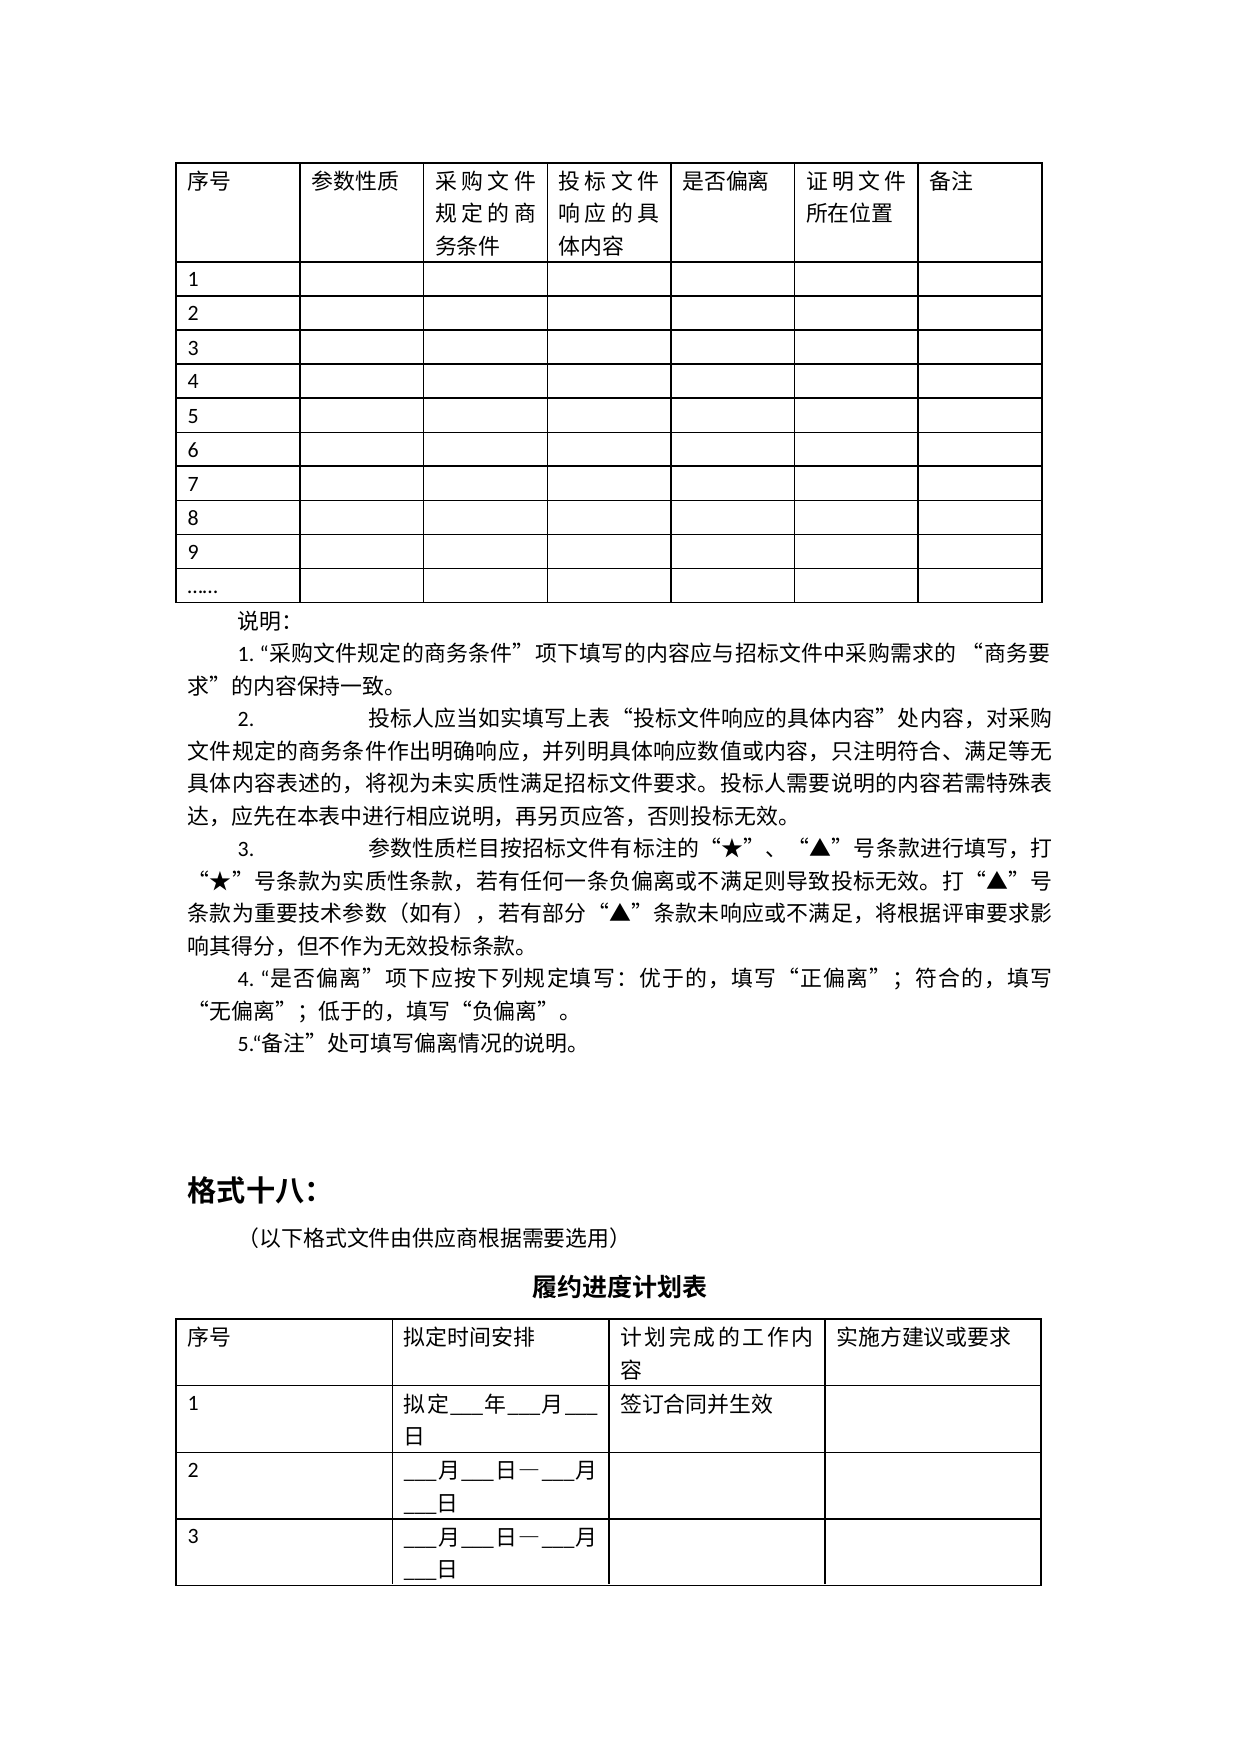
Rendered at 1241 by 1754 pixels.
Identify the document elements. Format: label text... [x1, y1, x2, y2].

table_cell [795, 399, 917, 431]
table_cell [919, 535, 1041, 568]
table_cell [672, 365, 794, 397]
table_header 是否偏离 [672, 164, 794, 261]
table_cell [548, 365, 670, 397]
text 4. “是否偏离”项下应按下列规定填写：优于的，填写“正偏离”；符合的，填写“无偏离”；低于的，填写“负偏离”。 [187, 961, 1053, 1026]
table_cell [301, 501, 423, 533]
text 2. 投标人应当如实填写上表“投标文件响应的具体内容”处内容，对采购文件规定的商务条件作出明确响应，并列明具体响应数值或内容，只注明符合、满足等无具体内容表述的，将视为未实质性满足招标文件要求。投标人需要说明的内容若需特殊表达，应先在本表中进行相应说明，再另页应答，否则投标无效。 [187, 701, 1053, 831]
table_cell [548, 331, 670, 363]
table_cell [610, 1453, 824, 1518]
table_cell [919, 467, 1041, 499]
table_cell [672, 331, 794, 363]
table_cell [795, 331, 917, 363]
table_cell 签订合同并生效 [610, 1386, 824, 1451]
table_header 投标文件响应的具体内容 [548, 164, 670, 261]
table_cell 3 [177, 1520, 392, 1584]
table_cell [301, 467, 423, 499]
table_cell 2 [177, 1453, 392, 1518]
table_cell [826, 1453, 1040, 1518]
table_cell [826, 1386, 1040, 1451]
table_cell 2 [177, 297, 299, 329]
text 履约进度计划表 [187, 1253, 1053, 1318]
table_cell [548, 433, 670, 465]
table_cell [795, 365, 917, 397]
table_cell [672, 297, 794, 329]
table_cell 1 [177, 263, 299, 295]
table_cell [301, 263, 423, 295]
table_cell [424, 297, 547, 329]
table_cell [548, 535, 670, 568]
table_cell [548, 399, 670, 431]
table_cell [424, 535, 547, 568]
table_cell [672, 569, 794, 602]
table_header 序号 [177, 164, 299, 261]
table_header 参数性质 [301, 164, 423, 261]
table_cell [919, 365, 1041, 397]
text （以下格式文件由供应商根据需要选用） [187, 1221, 1053, 1253]
table_cell 6 [177, 433, 299, 465]
table_cell [424, 569, 547, 602]
table_cell [672, 501, 794, 533]
table_cell [548, 569, 670, 602]
table_cell [301, 297, 423, 329]
table_cell 7 [177, 467, 299, 499]
table_cell [919, 433, 1041, 465]
text 3. 参数性质栏目按招标文件有标注的“★”、“▲”号条款进行填写，打“★”号条款为实质性条款，若有任何一条负偏离或不满足则导致投标无效。打“▲”号条款为重要技术参数（如有），若有部分“▲”条款未响应或不满足，将根据评审要求影响其得分，但不作为无效投标条款。 [187, 831, 1053, 961]
table_cell [424, 365, 547, 397]
table_cell 3 [177, 331, 299, 363]
table_cell [795, 297, 917, 329]
table_header 计划完成的工作内容 [610, 1320, 824, 1385]
table_cell 拟定___年___月___日 [393, 1386, 608, 1451]
table_cell 1 [177, 1386, 392, 1451]
table_cell [548, 297, 670, 329]
table_header 采购文件规定的商务条件 [424, 164, 547, 261]
table_cell [919, 569, 1041, 602]
text 说明： [187, 603, 1053, 636]
table_cell [301, 399, 423, 431]
table_cell [672, 433, 794, 465]
table_cell [826, 1520, 1040, 1584]
table_cell [672, 263, 794, 295]
table_cell 8 [177, 501, 299, 533]
table_cell [919, 331, 1041, 363]
table_cell [301, 433, 423, 465]
table_cell [301, 535, 423, 568]
table_cell [301, 569, 423, 602]
text 格式十八： [187, 1156, 1053, 1221]
table_cell [919, 263, 1041, 295]
table_cell …… [177, 569, 299, 602]
table_cell [424, 263, 547, 295]
table_cell [795, 535, 917, 568]
table_cell [919, 501, 1041, 533]
table_header 实施方建议或要求 [826, 1320, 1040, 1385]
table_cell [795, 467, 917, 499]
table_cell ___月___日—___月___日 [393, 1520, 608, 1584]
table_cell [795, 569, 917, 602]
table_cell [424, 467, 547, 499]
table_cell [548, 501, 670, 533]
table_cell [424, 501, 547, 533]
table_cell ___月___日—___月___日 [393, 1453, 608, 1518]
table_cell 4 [177, 365, 299, 397]
table_header 证明文件所在位置 [795, 164, 917, 261]
table_cell [795, 433, 917, 465]
table_cell [424, 331, 547, 363]
table_cell [301, 365, 423, 397]
table_cell [610, 1520, 824, 1584]
text 1. “采购文件规定的商务条件”项下填写的内容应与招标文件中采购需求的 “商务要求”的内容保持一致。 [187, 636, 1053, 701]
table_cell [919, 399, 1041, 431]
table_cell [919, 297, 1041, 329]
table_cell [795, 263, 917, 295]
table_cell [548, 263, 670, 295]
table_cell [672, 399, 794, 431]
table_cell [795, 501, 917, 533]
table_cell [548, 467, 670, 499]
table_cell 5 [177, 399, 299, 431]
table_cell [301, 331, 423, 363]
table_cell [672, 467, 794, 499]
text 5.“备注”处可填写偏离情况的说明。 [187, 1026, 1053, 1058]
table_cell [424, 433, 547, 465]
table_cell 9 [177, 535, 299, 568]
table_cell [424, 399, 547, 431]
table_header 备注 [919, 164, 1041, 261]
table_header 拟定时间安排 [393, 1320, 608, 1385]
table_header 序号 [177, 1320, 392, 1385]
table_cell [672, 535, 794, 568]
